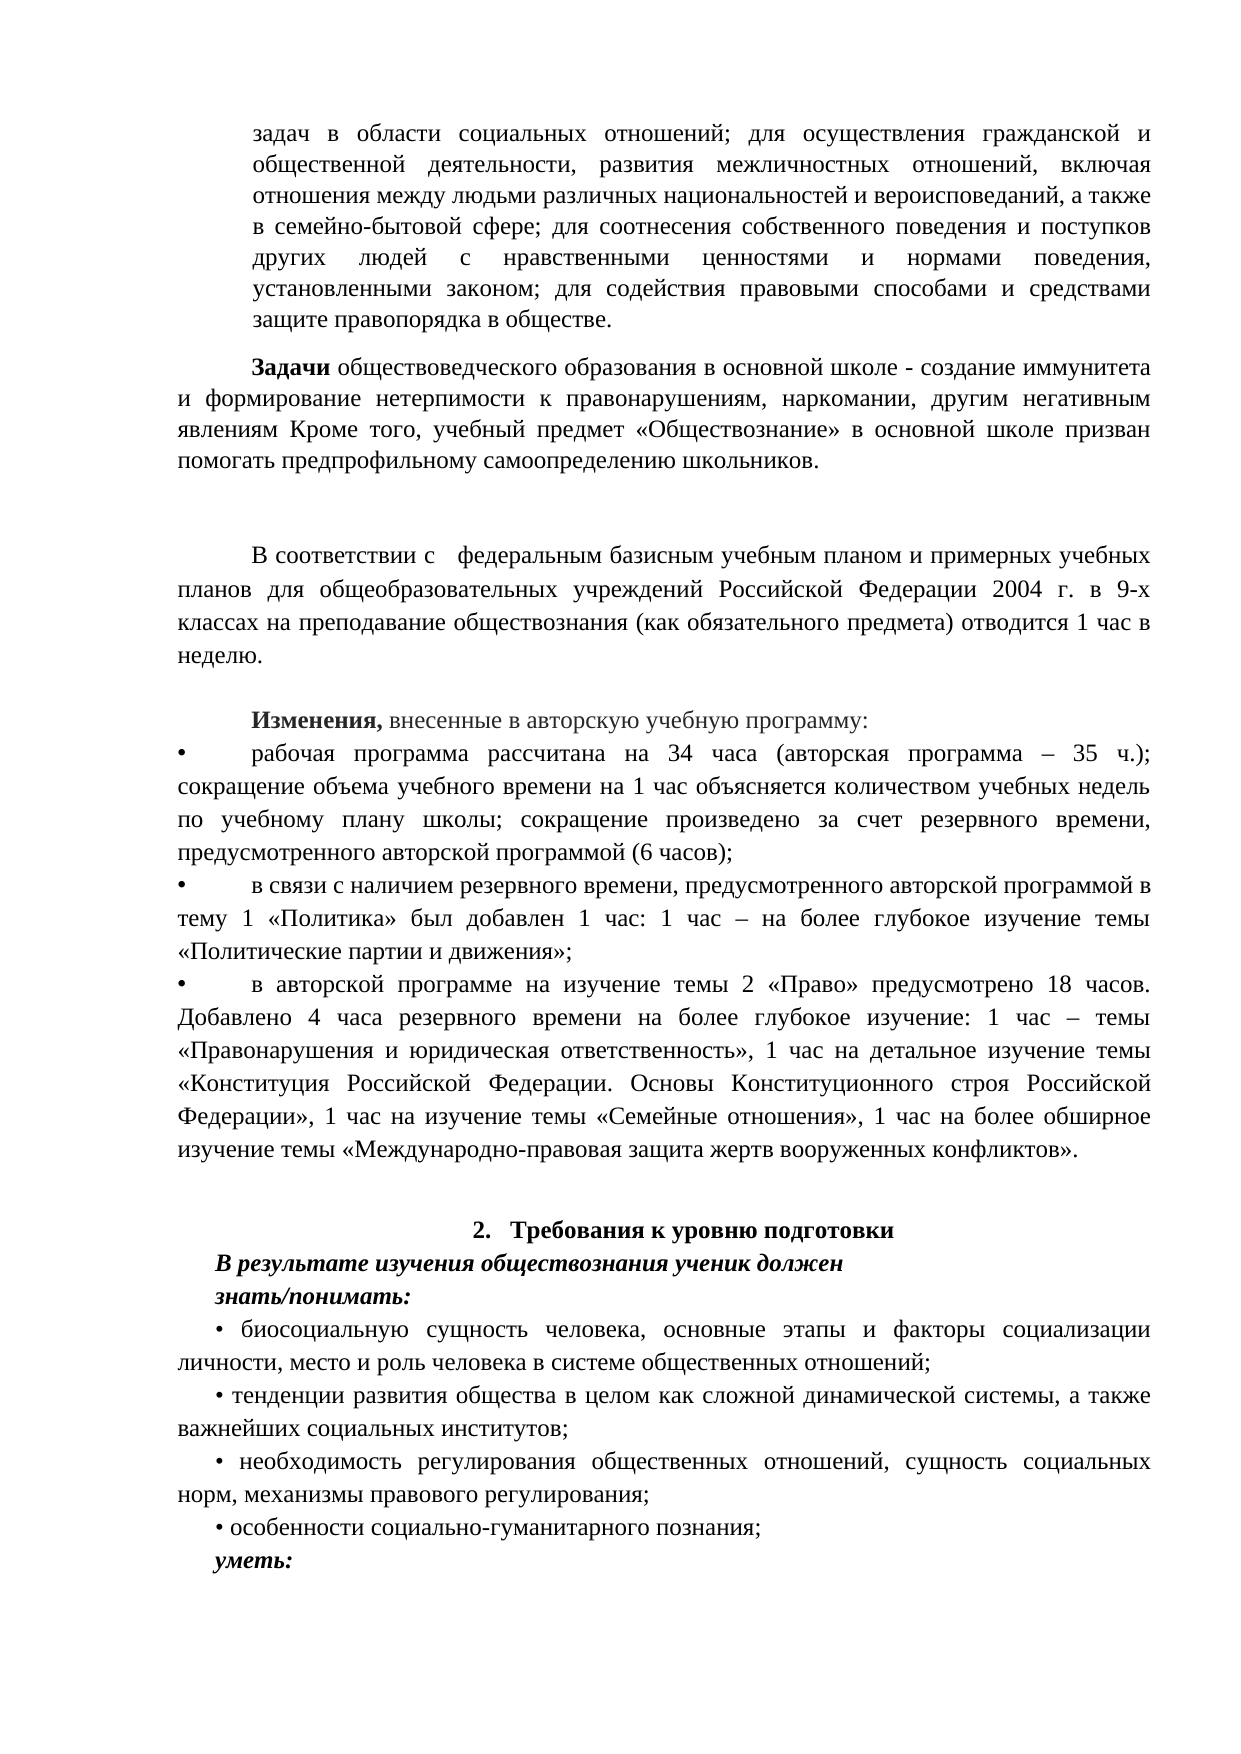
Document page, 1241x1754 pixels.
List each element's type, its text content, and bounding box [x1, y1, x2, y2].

text Изменения, внесенные в авторскую учебную программу: [177, 705, 1152, 734]
text • биосоциальную сущность человека, основные этапы и факторы социализации личности, место и роль человека в системе общественных отношений; [177, 1314, 1152, 1376]
list Требования к уровню подготовки [215, 1215, 1152, 1244]
text Задачи обществоведческого образования в основной школе - создание иммунитета и формирование нетерпимости к правонарушениям, наркомании, другим негативным явлениям Кроме того, учебный предмет «Обществознание» в основной школе призван помогать предпрофильному самоопределению школьников. [177, 352, 1152, 474]
text уметь: [177, 1545, 1152, 1574]
text В соответствии с федеральным базисным учебным планом и примерных учебных планов для общеобразовательных учреждений Российской Федерации 2004 г. в 9-х классах на преподавание обществознания (как обязательного предмета) отводится 1 час в неделю. [177, 541, 1152, 668]
list в авторской программе на изучение темы 2 «Право» предусмотрено 18 часов. Добавлено 4 часа резервного времени на более глубокое изучение: 1 час – темы «Правонарушения и юридическая ответственность», 1 час на детальное изучение темы «Конституция Российской Федерации. Основы Конституционного строя Российской Федерации», 1 час на изучение темы «Семейные отношения», 1 час на более обширное изучение темы «Международно-правовая защита жертв вооруженных конфликтов». [177, 969, 1152, 1163]
list в связи с наличием резервного времени, предусмотренного авторской программой в тему 1 «Политика» был добавлен 1 час: 1 час – на более глубокое изучение темы «Политические партии и движения»; [177, 870, 1152, 965]
list рабочая программа рассчитана на 34 часа (авторская программа – 35 ч.); сокращение объема учебного времени на 1 час объясняется количеством учебных недель по учебному плану школы; сокращение произведено за счет резервного времени, предусмотренного авторской программой (6 часов); [177, 738, 1152, 866]
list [215, 118, 1152, 333]
text знать/понимать: [177, 1281, 1152, 1310]
text • необходимость регулирования общественных отношений, сущность социальных норм, механизмы правового регулирования; [177, 1446, 1152, 1508]
text • особенности социально-гуманитарного познания; [177, 1512, 1152, 1541]
text В результате изучения обществознания ученик должен [177, 1248, 1152, 1277]
text • тенденции развития общества в целом как сложной динамической системы, а также важнейших социальных институтов; [177, 1380, 1152, 1442]
